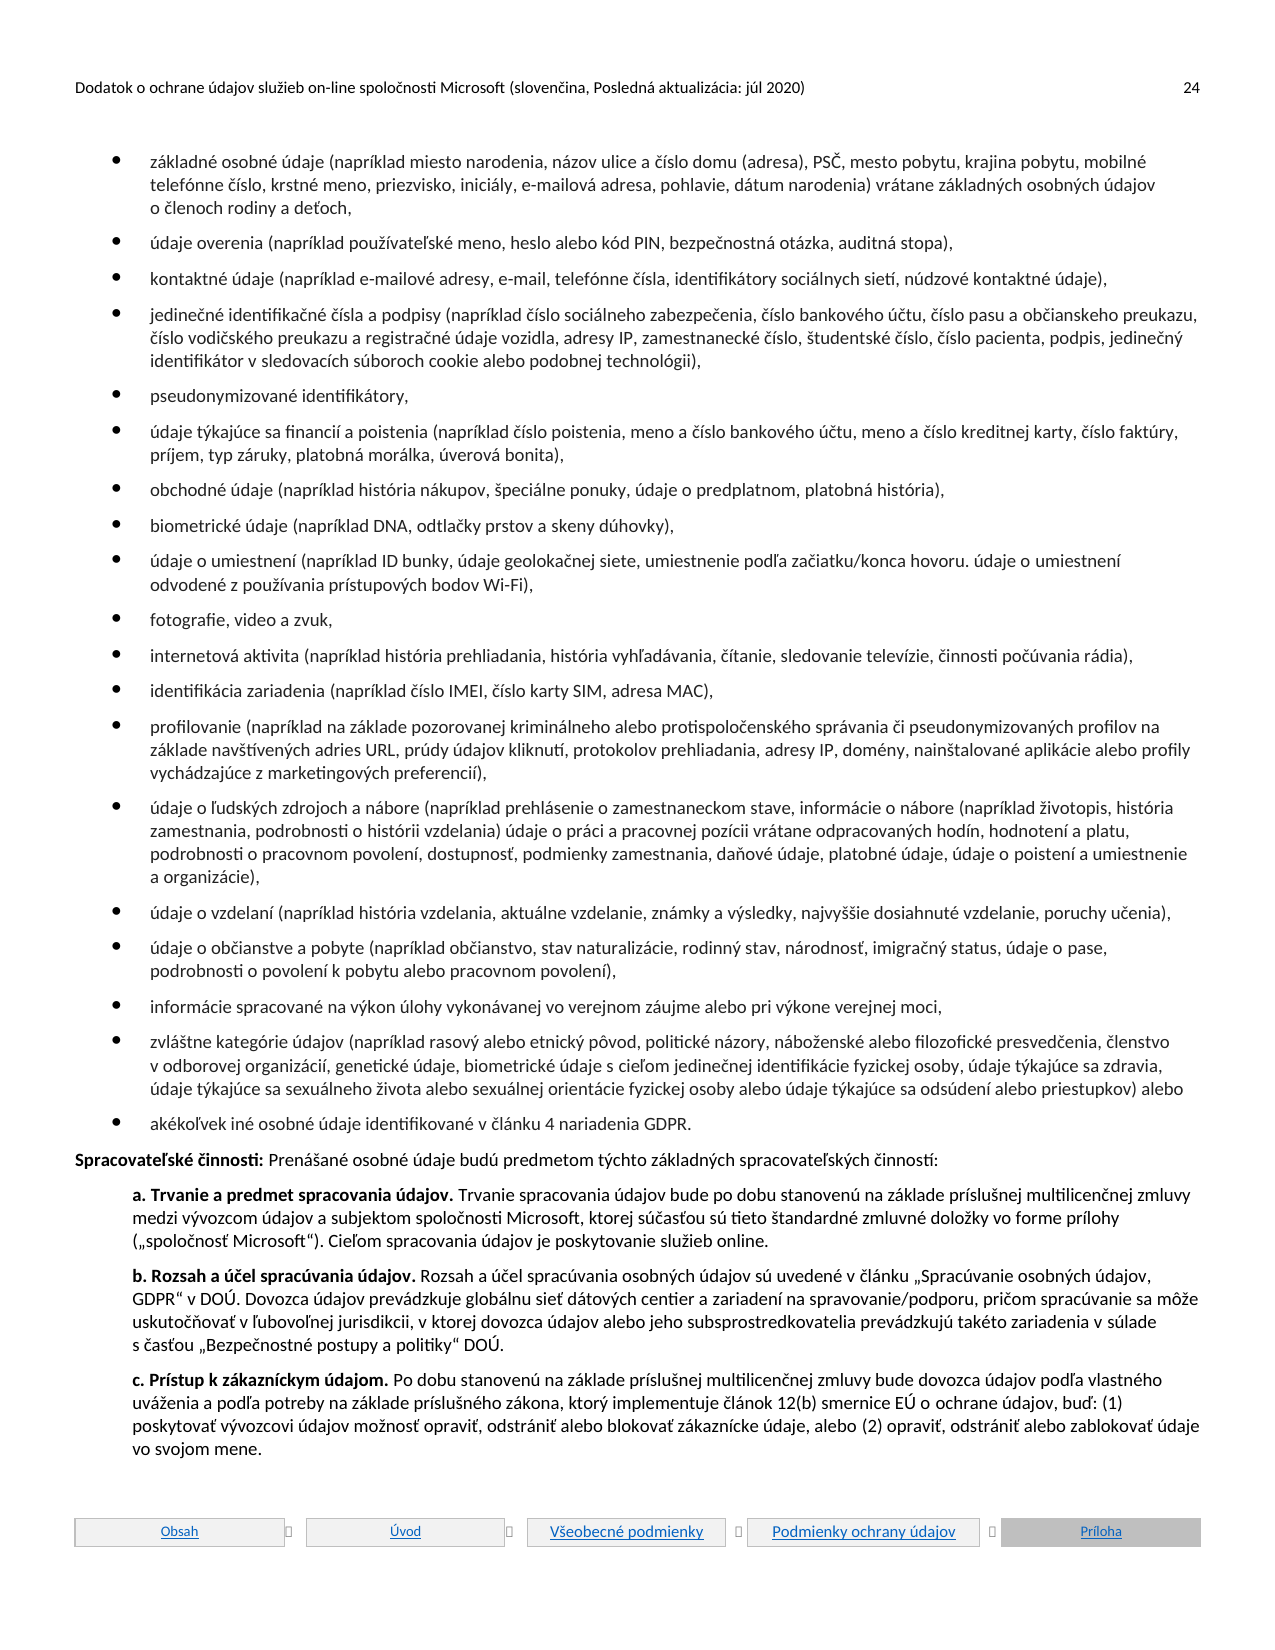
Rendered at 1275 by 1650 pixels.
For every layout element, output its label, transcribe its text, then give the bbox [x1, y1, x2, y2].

list internetová aktivita (napríklad história prehliadania, história vyhľadávania, čítanie, sledovanie televízie, činnosti počúvania rádia), [112, 644, 1200, 667]
list údaje o ľudských zdrojoch a nábore (napríklad prehlásenie o zamestnaneckom stave, informácie o nábore (napríklad životopis, história zamestnania, podrobnosti o histórii vzdelania) údaje o práci a pracovnej pozícii vrátane odpracovaných hodín, hodnotení a platu, podrobnosti o pracovnom povolení, dostupnosť, podmienky zamestnania, daňové údaje, platobné údaje, údaje o poistení a umiestnenie a organizácie), [112, 796, 1200, 888]
list kontaktné údaje (napríklad e-mailové adresy, e-mail, telefónne čísla, identifikátory sociálnych sietí, núdzové kontaktné údaje), [112, 267, 1200, 290]
list údaje o umiestnení (napríklad ID bunky, údaje geolokačnej siete, umiestnenie podľa začiatku/konca hovoru. údaje o umiestnení odvodené z používania prístupových bodov Wi-Fi), [112, 549, 1200, 596]
list pseudonymizované identifikátory, [112, 384, 1200, 407]
list údaje o vzdelaní (napríklad história vzdelania, aktuálne vzdelanie, známky a výsledky, najvyššie dosiahnuté vzdelanie, poruchy učenia), [112, 901, 1200, 924]
list a. Trvanie a predmet spracovania údajov. Trvanie spracovania údajov bude po dobu stanovenú na základe príslušnej multilicenčnej zmluvy medzi vývozcom údajov a subjektom spoločnosti Microsoft, ktorej súčasťou sú tieto štandardné zmluvné doložky vo forme prílohy („spoločnosť Microsoft“). Cieľom spracovania údajov je poskytovanie služieb online. [132, 1183, 1200, 1252]
list údaje týkajúce sa financií a poistenia (napríklad číslo poistenia, meno a číslo bankového účtu, meno a číslo kreditnej karty, číslo faktúry, príjem, typ záruky, platobná morálka, úverová bonita), [112, 420, 1200, 466]
list Spracovateľské činnosti: Prenášané osobné údaje budú predmetom týchto základných spracovateľských činností: [75, 1148, 1200, 1171]
list c. Prístup k zákazníckym údajom. Po dobu stanovenú na základe príslušnej multilicenčnej zmluvy bude dovozca údajov podľa vlastného uváženia a podľa potreby na základe príslušného zákona, ktorý implementuje článok 12(b) smernice EÚ o ochrane údajov, buď: (1) poskytovať vývozcovi údajov možnosť opraviť, odstrániť alebo blokovať zákaznícke údaje, alebo (2) opraviť, odstrániť alebo zablokovať údaje vo svojom mene. [132, 1368, 1200, 1460]
list fotografie, video a zvuk, [112, 608, 1200, 631]
list akékoľvek iné osobné údaje identifikované v článku 4 nariadenia GDPR. [112, 1112, 1200, 1135]
list obchodné údaje (napríklad história nákupov, špeciálne ponuky, údaje o predplatnom, platobná história), [112, 478, 1200, 501]
list základné osobné údaje (napríklad miesto narodenia, názov ulice a číslo domu (adresa), PSČ, mesto pobytu, krajina pobytu, mobilné telefónne číslo, krstné meno, priezvisko, iniciály, e-mailová adresa, pohlavie, dátum narodenia) vrátane základných osobných údajov o členoch rodiny a deťoch, [112, 150, 1200, 219]
list údaje o občianstve a pobyte (napríklad občianstvo, stav naturalizácie, rodinný stav, národnosť, imigračný status, údaje o pase, podrobnosti o povolení k pobytu alebo pracovnom povolení), [112, 936, 1200, 982]
list biometrické údaje (napríklad DNA, odtlačky prstov a skeny dúhovky), [112, 514, 1200, 537]
list b. Rozsah a účel spracúvania údajov. Rozsah a účel spracúvania osobných údajov sú uvedené v článku „Spracúvanie osobných údajov, GDPR“ v DOÚ. Dovozca údajov prevádzkuje globálnu sieť dátových centier a zariadení na spravovanie/podporu, pričom spracúvanie sa môže uskutočňovať v ľubovoľnej jurisdikcii, v ktorej dovozca údajov alebo jeho subsprostredkovatelia prevádzkujú takéto zariadenia v súlade s časťou „Bezpečnostné postupy a politiky“ DOÚ. [132, 1264, 1200, 1356]
list zvláštne kategórie údajov (napríklad rasový alebo etnický pôvod, politické názory, náboženské alebo filozofické presvedčenia, členstvo v odborovej organizácií, genetické údaje, biometrické údaje s cieľom jedinečnej identifikácie fyzickej osoby, údaje týkajúce sa zdravia, údaje týkajúce sa sexuálneho života alebo sexuálnej orientácie fyzickej osoby alebo údaje týkajúce sa odsúdení alebo priestupkov) alebo [112, 1031, 1200, 1099]
list jedinečné identifikačné čísla a podpisy (napríklad číslo sociálneho zabezpečenia, číslo bankového účtu, číslo pasu a občianskeho preukazu, číslo vodičského preukazu a registračné údaje vozidla, adresy IP, zamestnanecké číslo, študentské číslo, číslo pacienta, podpis, jedinečný identifikátor v sledovacích súboroch cookie alebo podobnej technológii), [112, 303, 1200, 372]
list profilovanie (napríklad na základe pozorovanej kriminálneho alebo protispoločenského správania či pseudonymizovaných profilov na základe navštívených adries URL, prúdy údajov kliknutí, protokolov prehliadania, adresy IP, domény, nainštalované aplikácie alebo profily vychádzajúce z marketingových preferencií), [112, 715, 1200, 784]
list informácie spracované na výkon úlohy vykonávanej vo verejnom záujme alebo pri výkone verejnej moci, [112, 995, 1200, 1018]
list údaje overenia (napríklad používateľské meno, heslo alebo kód PIN, bezpečnostná otázka, auditná stopa), [112, 231, 1200, 254]
list identifikácia zariadenia (napríklad číslo IMEI, číslo karty SIM, adresa MAC), [112, 679, 1200, 702]
